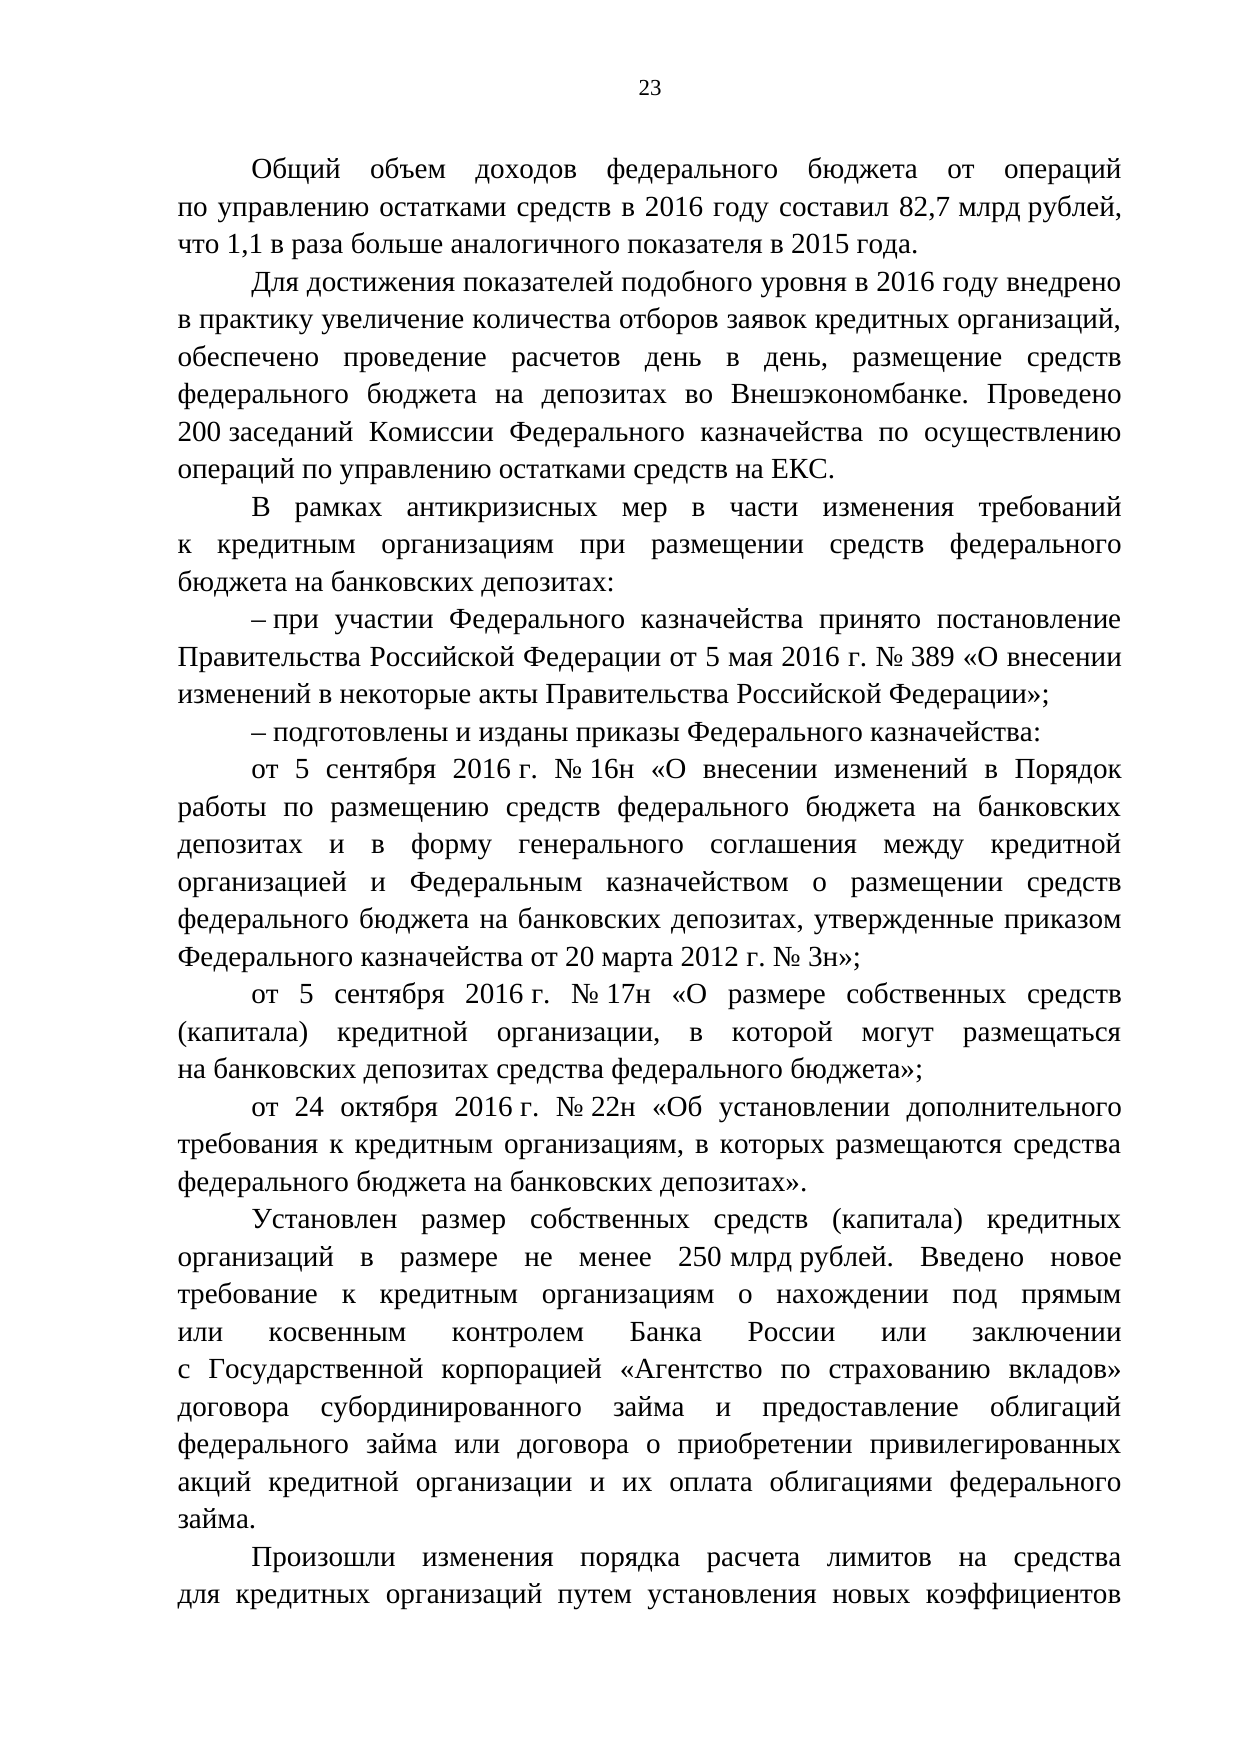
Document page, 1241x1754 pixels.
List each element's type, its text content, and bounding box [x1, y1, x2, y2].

text от 24 октября 2016 г. № 22н «Об установлении дополнительного требования к кредитным организациям, в которых размещаются средства федерального бюджета на банковских депозитах». [177, 1085, 1122, 1198]
text – при участии Федерального казначейства принято постановление Правительства Российской Федерации от 5 мая 2016 г. № 389 «О внесении изменений в некоторые акты Правительства Российской Федерации»; [177, 598, 1122, 710]
text Общий объем доходов федерального бюджета от операций по управлению остатками средств в 2016 году составил 82,7 млрд рублей, что 1,1 в раза больше аналогичного показателя в 2015 года. [177, 148, 1122, 260]
text – подготовлены и изданы приказы Федерального казначейства: [177, 710, 1122, 748]
text В рамках антикризисных мер в части изменения требований к кредитным организациям при размещении средств федерального бюджета на банковских депозитах: [177, 485, 1122, 598]
text Установлен размер собственных средств (капитала) кредитных организаций в размере не менее 250 млрд рублей. Введено новое требование к кредитным организациям о нахождении под прямым или косвенным контролем Банка России или заключении с Государственной корпорацией «Агентство по страхованию вкладов» договора субординированного займа и предоставление облигаций федерального займа или договора о приобретении привилегированных акций кредитной организации и их оплата облигациями федерального займа. [177, 1198, 1122, 1535]
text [177, 1535, 1122, 1610]
text от 5 сентября 2016 г. № 16н «О внесении изменений в Порядок работы по размещению средств федерального бюджета на банковских депозитах и в форму генерального соглашения между кредитной организацией и Федеральным казначейством о размещении средств федерального бюджета на банковских депозитах, утвержденные приказом Федерального казначейства от 20 марта 2012 г. № 3н»; [177, 748, 1122, 973]
text Для достижения показателей подобного уровня в 2016 году внедрено в практику увеличение количества отборов заявок кредитных организаций, обеспечено проведение расчетов день в день, размещение средств федерального бюджета на депозитах во Внешэкономбанке. Проведено 200 заседаний Комиссии Федерального казначейства по осуществлению операций по управлению остатками средств на ЕКС. [177, 260, 1122, 485]
text от 5 сентября 2016 г. № 17н «О размере собственных средств (капитала) кредитной организации, в которой могут размещаться на банковских депозитах средства федерального бюджета»; [177, 973, 1122, 1085]
